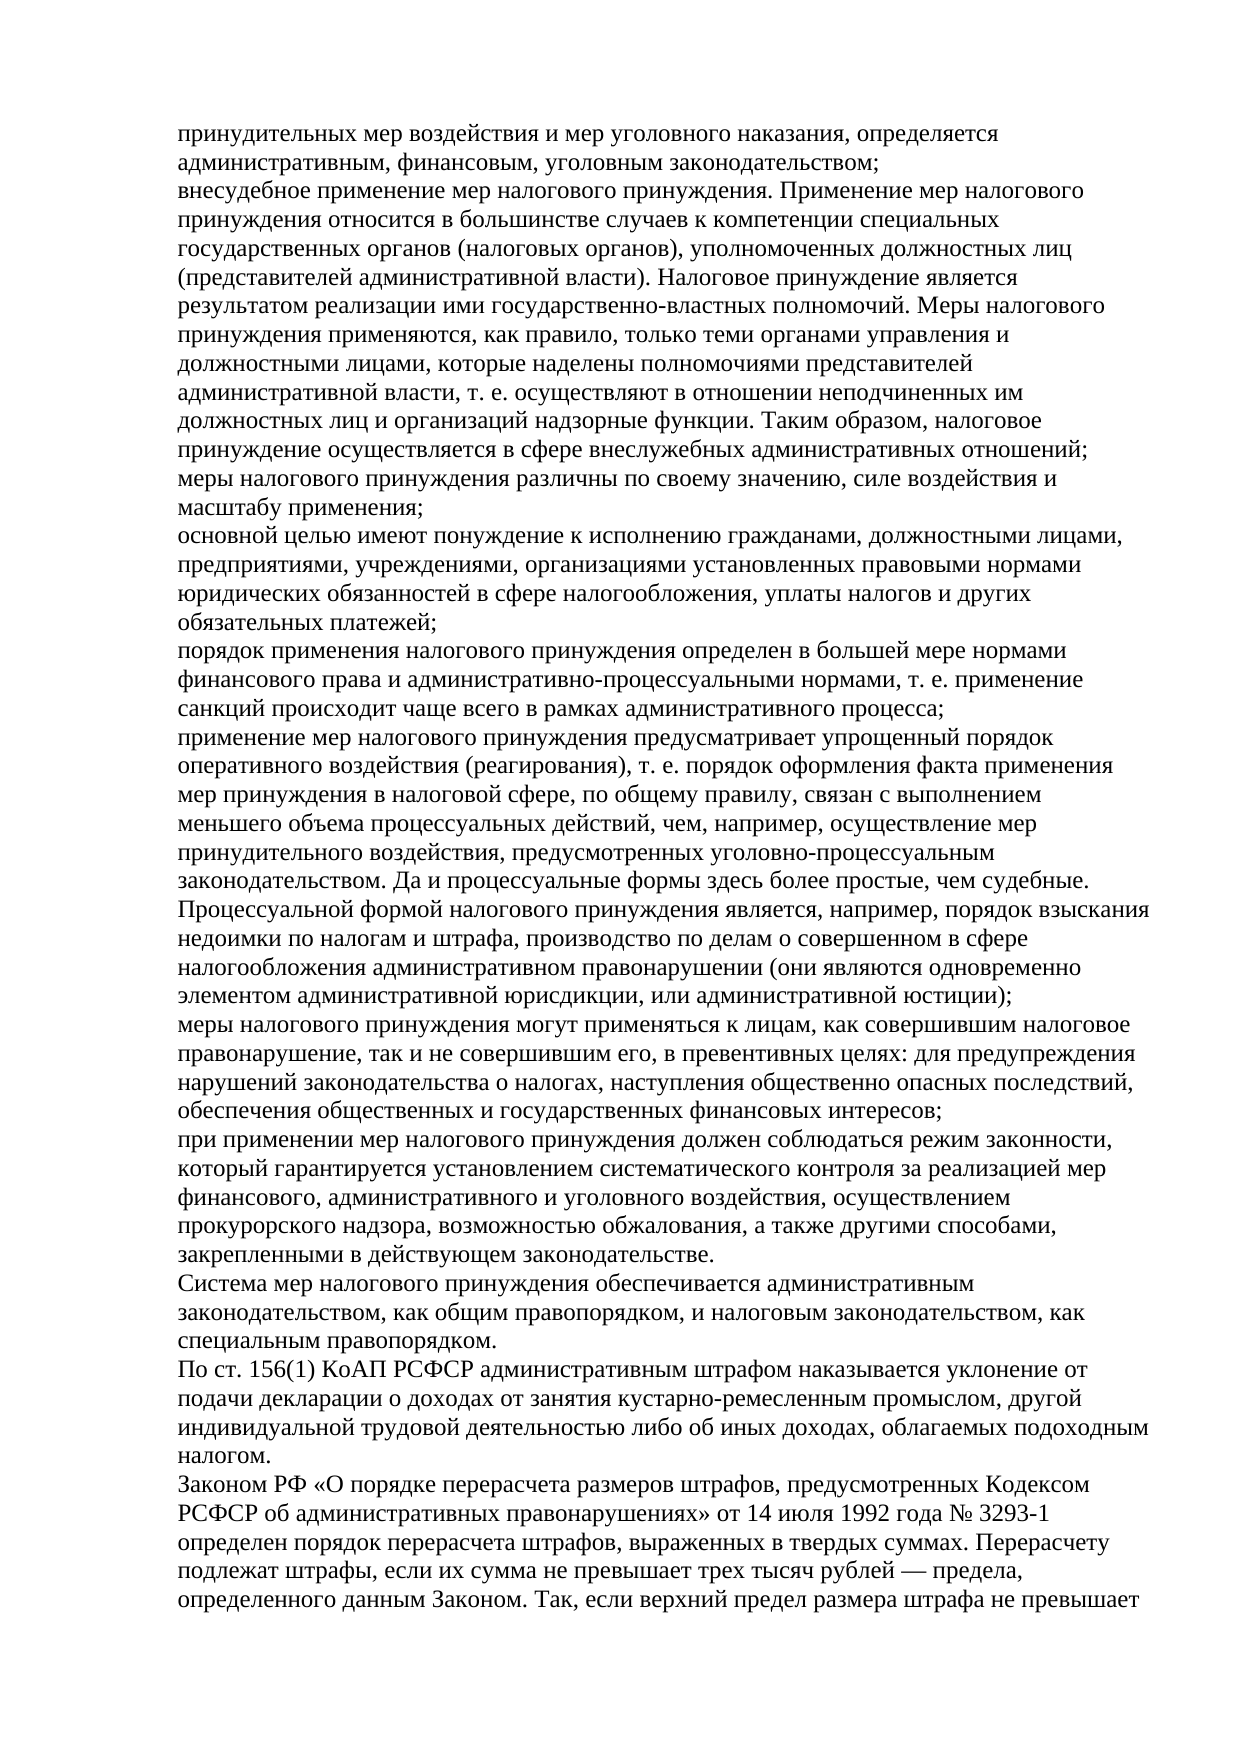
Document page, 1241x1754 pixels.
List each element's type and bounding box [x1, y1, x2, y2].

text [177, 118, 1152, 1613]
